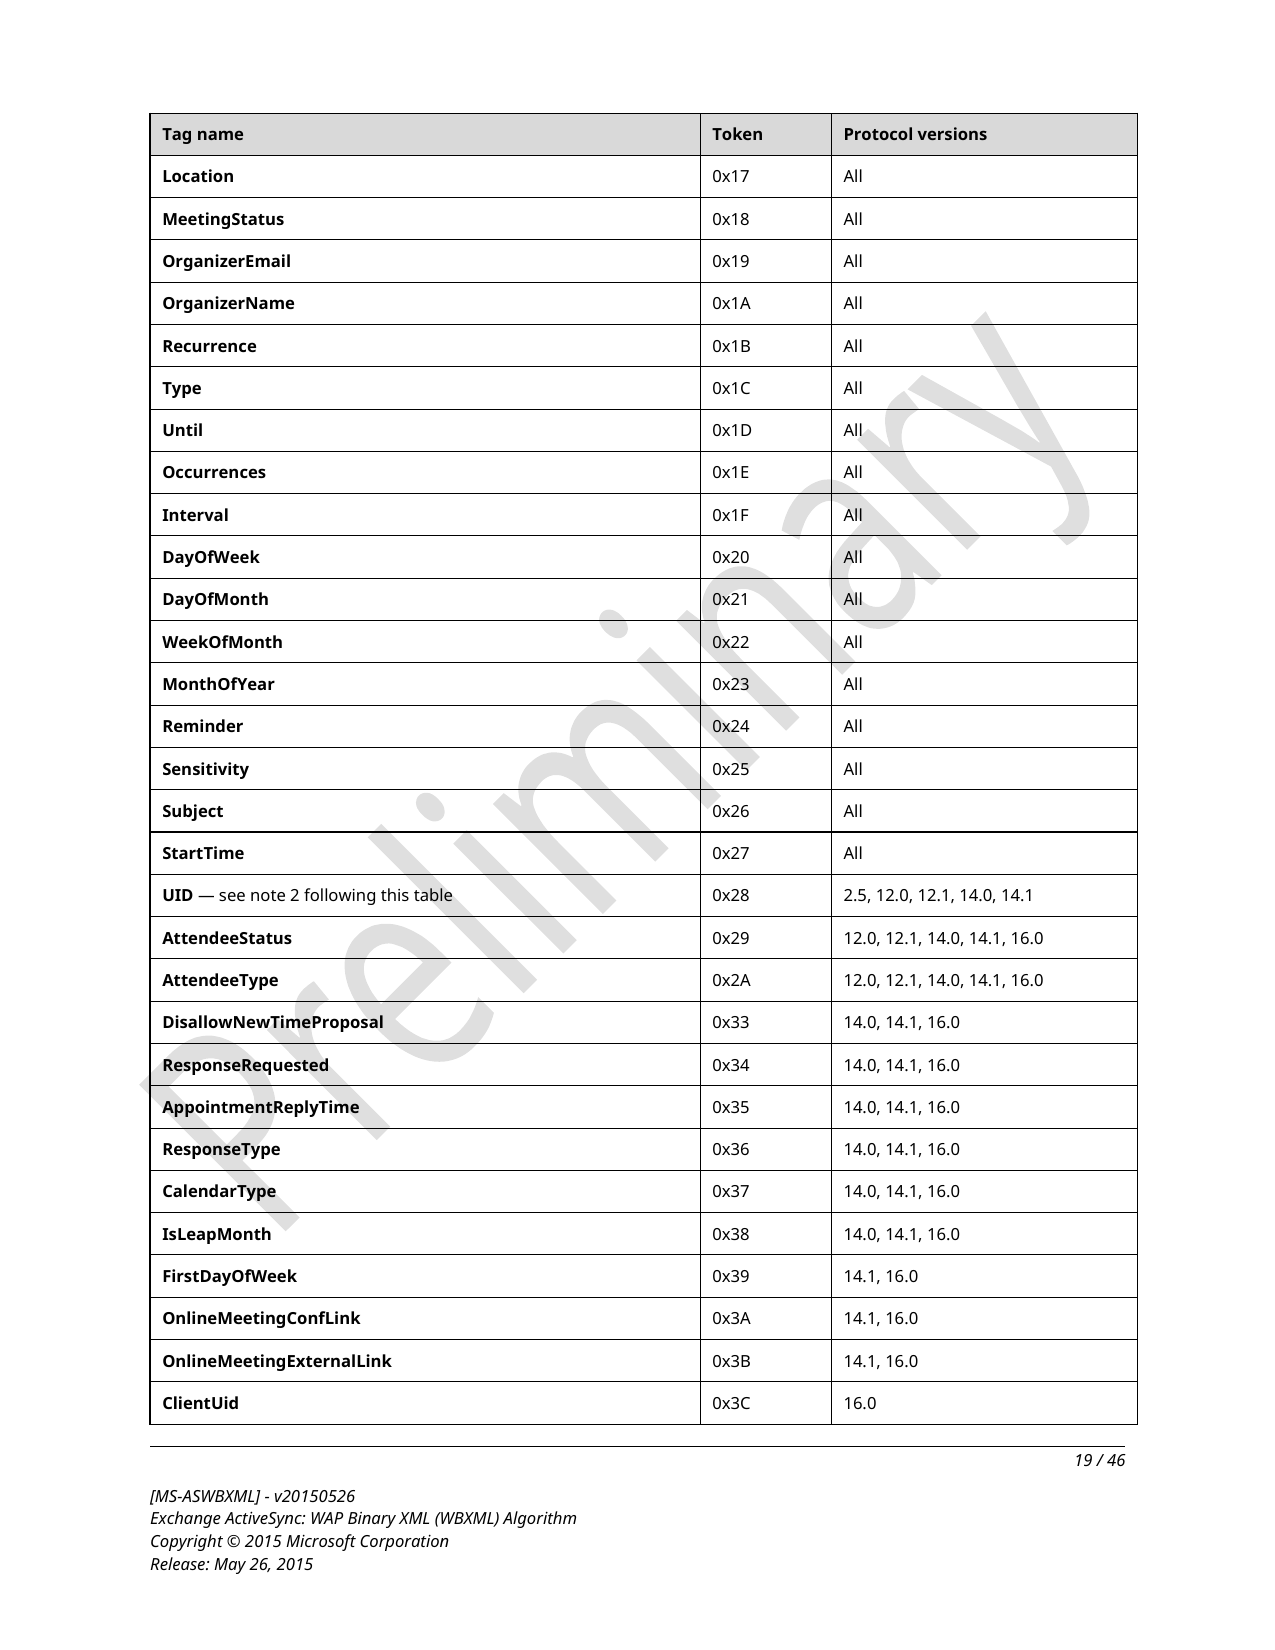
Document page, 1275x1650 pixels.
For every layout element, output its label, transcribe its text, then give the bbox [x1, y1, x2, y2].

table_cell 0x34 [701, 1044, 831, 1085]
table_cell Reminder [151, 706, 700, 747]
table_cell OnlineMeetingExternalLink [151, 1340, 700, 1381]
table_cell 0x37 [701, 1171, 831, 1212]
table_cell Subject [151, 790, 700, 831]
table_cell OnlineMeetingConfLink [151, 1298, 700, 1339]
table_cell All [832, 536, 1137, 578]
table_cell 0x23 [701, 663, 831, 704]
table_cell 14.1, 16.0 [832, 1340, 1137, 1381]
table_cell 0x27 [701, 833, 831, 874]
table_cell 0x28 [701, 875, 831, 916]
table_cell DisallowNewTimeProposal [151, 1002, 700, 1043]
table_cell All [832, 283, 1137, 324]
table_header Tag name [151, 114, 700, 155]
table_cell ClientUid [151, 1382, 700, 1423]
table_cell All [832, 621, 1137, 662]
table_header Protocol versions [832, 114, 1137, 155]
table_cell 0x1A [701, 283, 831, 324]
table_cell All [832, 790, 1137, 831]
table_cell 0x3A [701, 1298, 831, 1339]
table_cell 0x35 [701, 1086, 831, 1127]
table_cell AppointmentReplyTime [151, 1086, 700, 1127]
table_cell Sensitivity [151, 748, 700, 789]
table_cell MeetingStatus [151, 198, 700, 239]
table_cell 0x33 [701, 1002, 831, 1043]
table_cell AttendeeType [151, 959, 700, 1001]
table_cell 0x1C [701, 367, 831, 408]
table_cell All [832, 579, 1137, 620]
table_cell 2.5, 12.0, 12.1, 14.0, 14.1 [832, 875, 1137, 916]
table_cell 0x26 [701, 790, 831, 831]
table_cell All [832, 452, 1137, 493]
table_cell 0x3B [701, 1340, 831, 1381]
table_cell 0x1E [701, 452, 831, 493]
table_cell All [832, 663, 1137, 704]
table_cell 0x17 [701, 156, 831, 197]
table_cell MonthOfYear [151, 663, 700, 704]
table_cell DayOfMonth [151, 579, 700, 620]
table_cell All [832, 240, 1137, 282]
table_cell 0x24 [701, 706, 831, 747]
table_cell 0x18 [701, 198, 831, 239]
table_cell FirstDayOfWeek [151, 1255, 700, 1297]
table_cell 0x2A [701, 959, 831, 1001]
table_cell 0x21 [701, 579, 831, 620]
table_cell 14.0, 14.1, 16.0 [832, 1002, 1137, 1043]
table_cell 14.0, 14.1, 16.0 [832, 1171, 1137, 1212]
table_header Token [701, 114, 831, 155]
table_cell Type [151, 367, 700, 408]
table_cell 0x1F [701, 494, 831, 535]
table_cell All [832, 198, 1137, 239]
table_cell IsLeapMonth [151, 1213, 700, 1254]
table_cell Location [151, 156, 700, 197]
table_cell 0x36 [701, 1129, 831, 1170]
table_cell 14.0, 14.1, 16.0 [832, 1086, 1137, 1127]
table_cell 12.0, 12.1, 14.0, 14.1, 16.0 [832, 917, 1137, 958]
table_cell Recurrence [151, 325, 700, 366]
table_cell 0x25 [701, 748, 831, 789]
table_cell All [832, 833, 1137, 874]
table_cell CalendarType [151, 1171, 700, 1212]
table_cell OrganizerEmail [151, 240, 700, 282]
table_cell ResponseRequested [151, 1044, 700, 1085]
table_cell 14.0, 14.1, 16.0 [832, 1044, 1137, 1085]
table_cell All [832, 325, 1137, 366]
table_cell Interval [151, 494, 700, 535]
table_cell OrganizerName [151, 283, 700, 324]
table_cell WeekOfMonth [151, 621, 700, 662]
table_cell All [832, 156, 1137, 197]
table_cell All [832, 706, 1137, 747]
table_cell 0x1D [701, 410, 831, 451]
table_cell All [832, 494, 1137, 535]
table_cell 0x29 [701, 917, 831, 958]
table_cell StartTime [151, 833, 700, 874]
table_cell ResponseType [151, 1129, 700, 1170]
table_cell 14.1, 16.0 [832, 1298, 1137, 1339]
table_cell 14.0, 14.1, 16.0 [832, 1213, 1137, 1254]
table_cell 0x1B [701, 325, 831, 366]
table_cell 0x20 [701, 536, 831, 578]
table_cell 12.0, 12.1, 14.0, 14.1, 16.0 [832, 959, 1137, 1001]
table_cell 14.1, 16.0 [832, 1255, 1137, 1297]
table_cell All [832, 748, 1137, 789]
table_cell 0x3C [701, 1382, 831, 1423]
table_cell All [832, 367, 1137, 408]
table_cell UID — see note 2 following this table [151, 875, 700, 916]
table_cell 0x38 [701, 1213, 831, 1254]
table_cell 16.0 [832, 1382, 1137, 1423]
table_cell Occurrences [151, 452, 700, 493]
table_cell 14.0, 14.1, 16.0 [832, 1129, 1137, 1170]
table_cell AttendeeStatus [151, 917, 700, 958]
table_cell All [832, 410, 1137, 451]
table_cell DayOfWeek [151, 536, 700, 578]
table_cell Until [151, 410, 700, 451]
table_cell 0x19 [701, 240, 831, 282]
table_cell 0x22 [701, 621, 831, 662]
table_cell 0x39 [701, 1255, 831, 1297]
